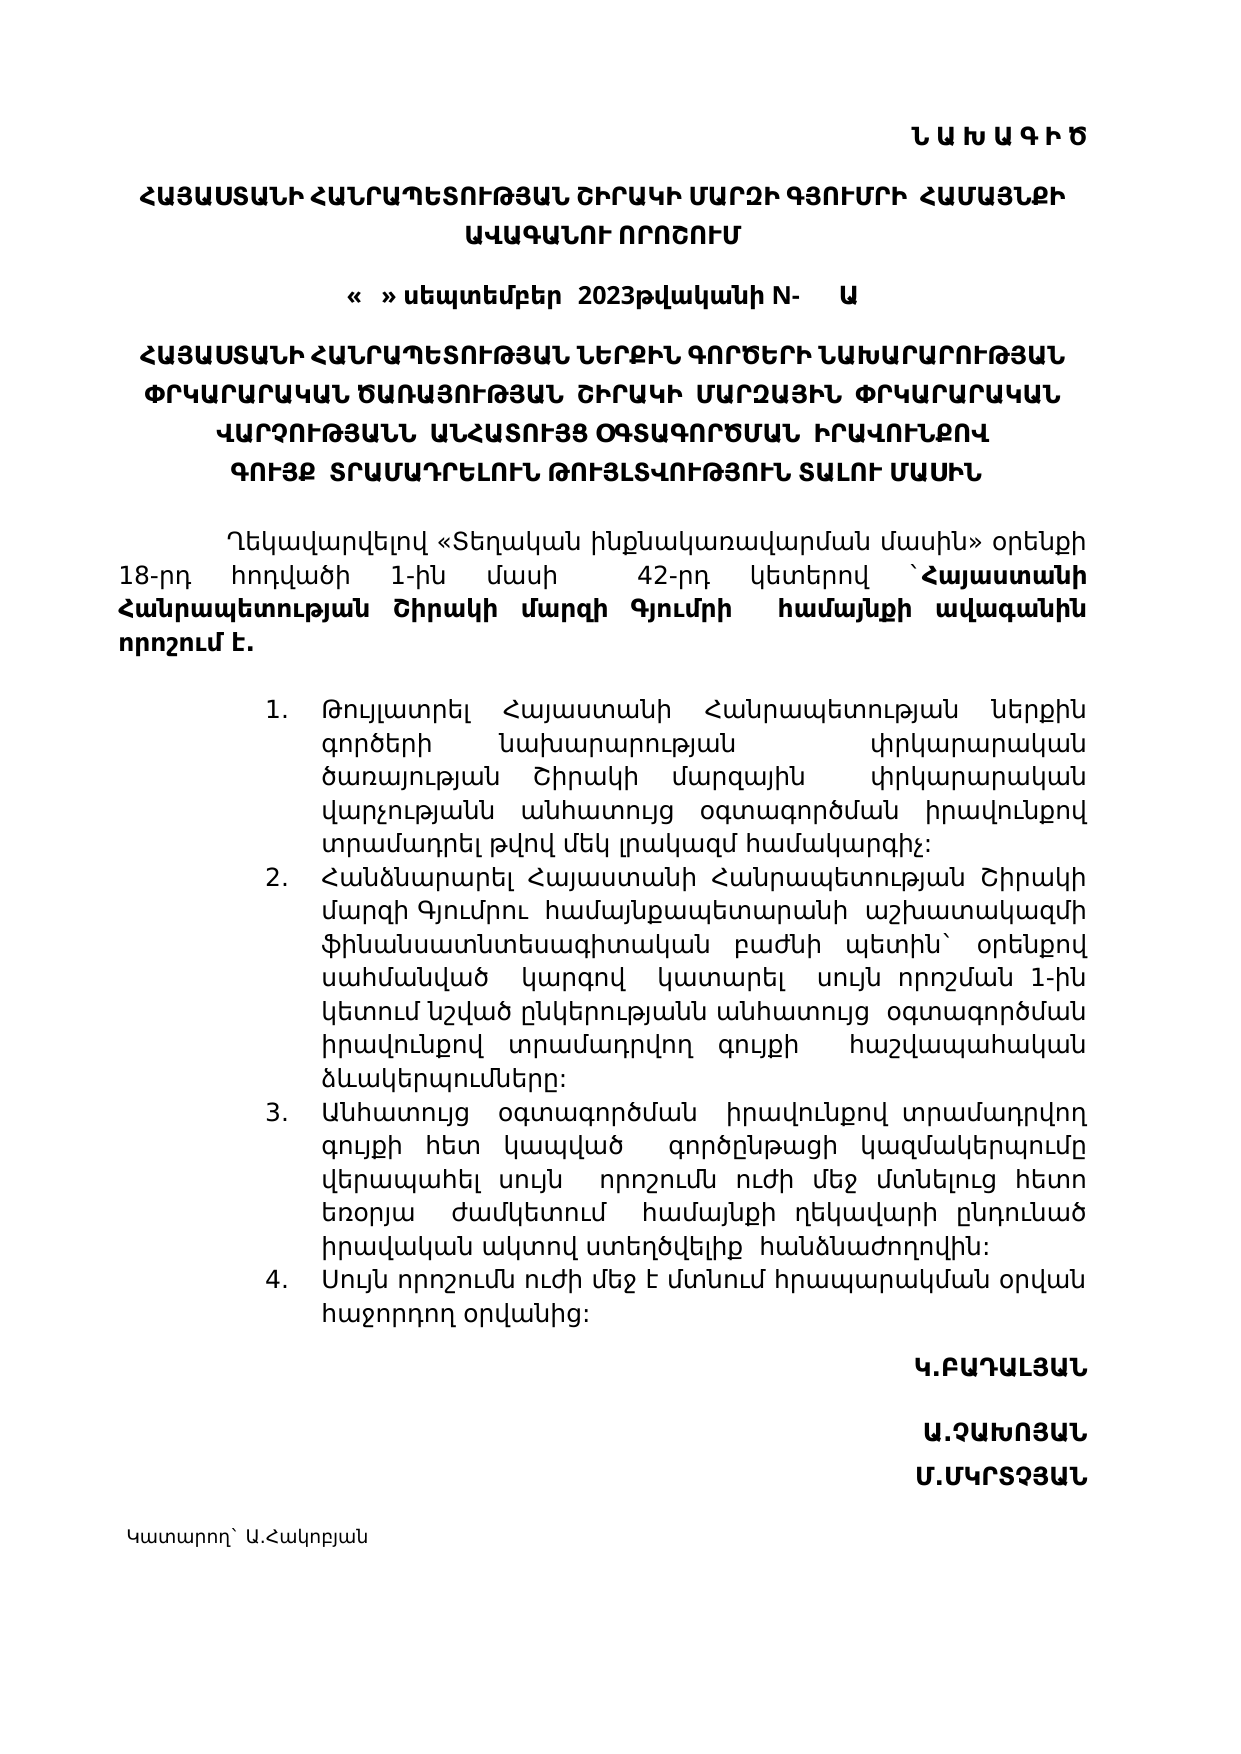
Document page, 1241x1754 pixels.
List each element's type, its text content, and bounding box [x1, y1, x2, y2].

list Անհատույց օգտագործման իրավունքով տրամադրվող գույքի հետ կապված գործընթացի կազմակերպումը վերապահել սույն որոշումն ուժի մեջ մտնելուց հետո եռօրյա ժամկետում համայնքի ղեկավարի ընդունած իրավական ակտով ստեղծվելիք հանձնաժողովին: [265, 1098, 1087, 1261]
list Թույլատրել Հայաստանի Հանրապետության ներքին գործերի նախարարության փրկարարական ծառայության Շիրակի մարզային փրկարարական վարչությանն անհատույց օգտագործման իրավունքով տրամադրել թվով մեկ լրակազմ համակարգիչ: [265, 695, 1087, 858]
text Ա.ՉԱԽՈՅԱՆ Մ.ՄԿՐՏՉՅԱՆ [118, 1418, 1087, 1491]
text Կ.ԲԱԴԱԼՅԱՆ [118, 1353, 1087, 1382]
text ՀԱՅԱՍՏԱՆԻ ՀԱՆՐԱՊԵՏՈՒԹՅԱՆ ՇԻՐԱԿԻ ՄԱՐԶԻ ԳՅՈՒՄՐԻ ՀԱՄԱՅՆՔԻ ԱՎԱԳԱՆՈՒ ՈՐՈՇՈՒՄ [118, 178, 1087, 251]
text ՀԱՅԱՍՏԱՆԻ ՀԱՆՐԱՊԵՏՈՒԹՅԱՆ ՆԵՐՔԻՆ ԳՈՐԾԵՐԻ ՆԱԽԱՐԱՐՈՒԹՅԱՆ ՓՐԿԱՐԱՐԱԿԱՆ ԾԱՌԱՅՈՒԹՅԱՆ ՇԻՐԱԿԻ ՄԱՐԶԱՅԻՆ ՓՐԿԱՐԱՐԱԿԱՆ ՎԱՐՉՈՒԹՅԱՆՆ ԱՆՀԱՏՈՒՅՑ ՕԳՏԱԳՈՐԾՄԱՆ ԻՐԱՎՈՒՆՔՈՎ [118, 337, 1087, 450]
text « » սեպտեմբեր 2023թվականի N- Ա [118, 277, 1087, 311]
text ԳՈՒՅՔ ՏՐԱՄԱԴՐԵԼՈՒՆ ԹՈՒՅԼՏՎՈՒԹՅՈՒՆ ՏԱԼՈՒ ՄԱՍԻՆ [118, 455, 1087, 489]
list Սույն որոշումն ուժի մեջ է մտնում հրապարակման օրվան հաջորդող օրվանից: [265, 1265, 1087, 1328]
text Ն Ա Խ Ա Գ Ի Ծ [118, 118, 1087, 152]
text Ղեկավարվելով «Տեղական ինքնակառավարման մասին» օրենքի 18-րդ հոդվածի 1-ին մասի 42-րդ կետերով `Հայաստանի Հանրապետության Շիրակի մարզի Գյումրի համայնքի ավագանին որոշում է. [118, 527, 1087, 657]
text Կատարող` Ա.Հակոբյան [118, 1526, 1087, 1548]
list Հանձնարարել Հայաստանի Հանրապետության Շիրակի մարզի Գյումրու համայնքապետարանի աշխատակազմի ֆինանսատնտեսագիտական բաժնի պետին` օրենքով սահմանված կարգով կատարել սույն որոշման 1-ին կետում նշված ընկերությանն անհատույց օգտագործման իրավունքով տրամադրվող գույքի հաշվապահական ձևակերպումները: [265, 863, 1087, 1093]
